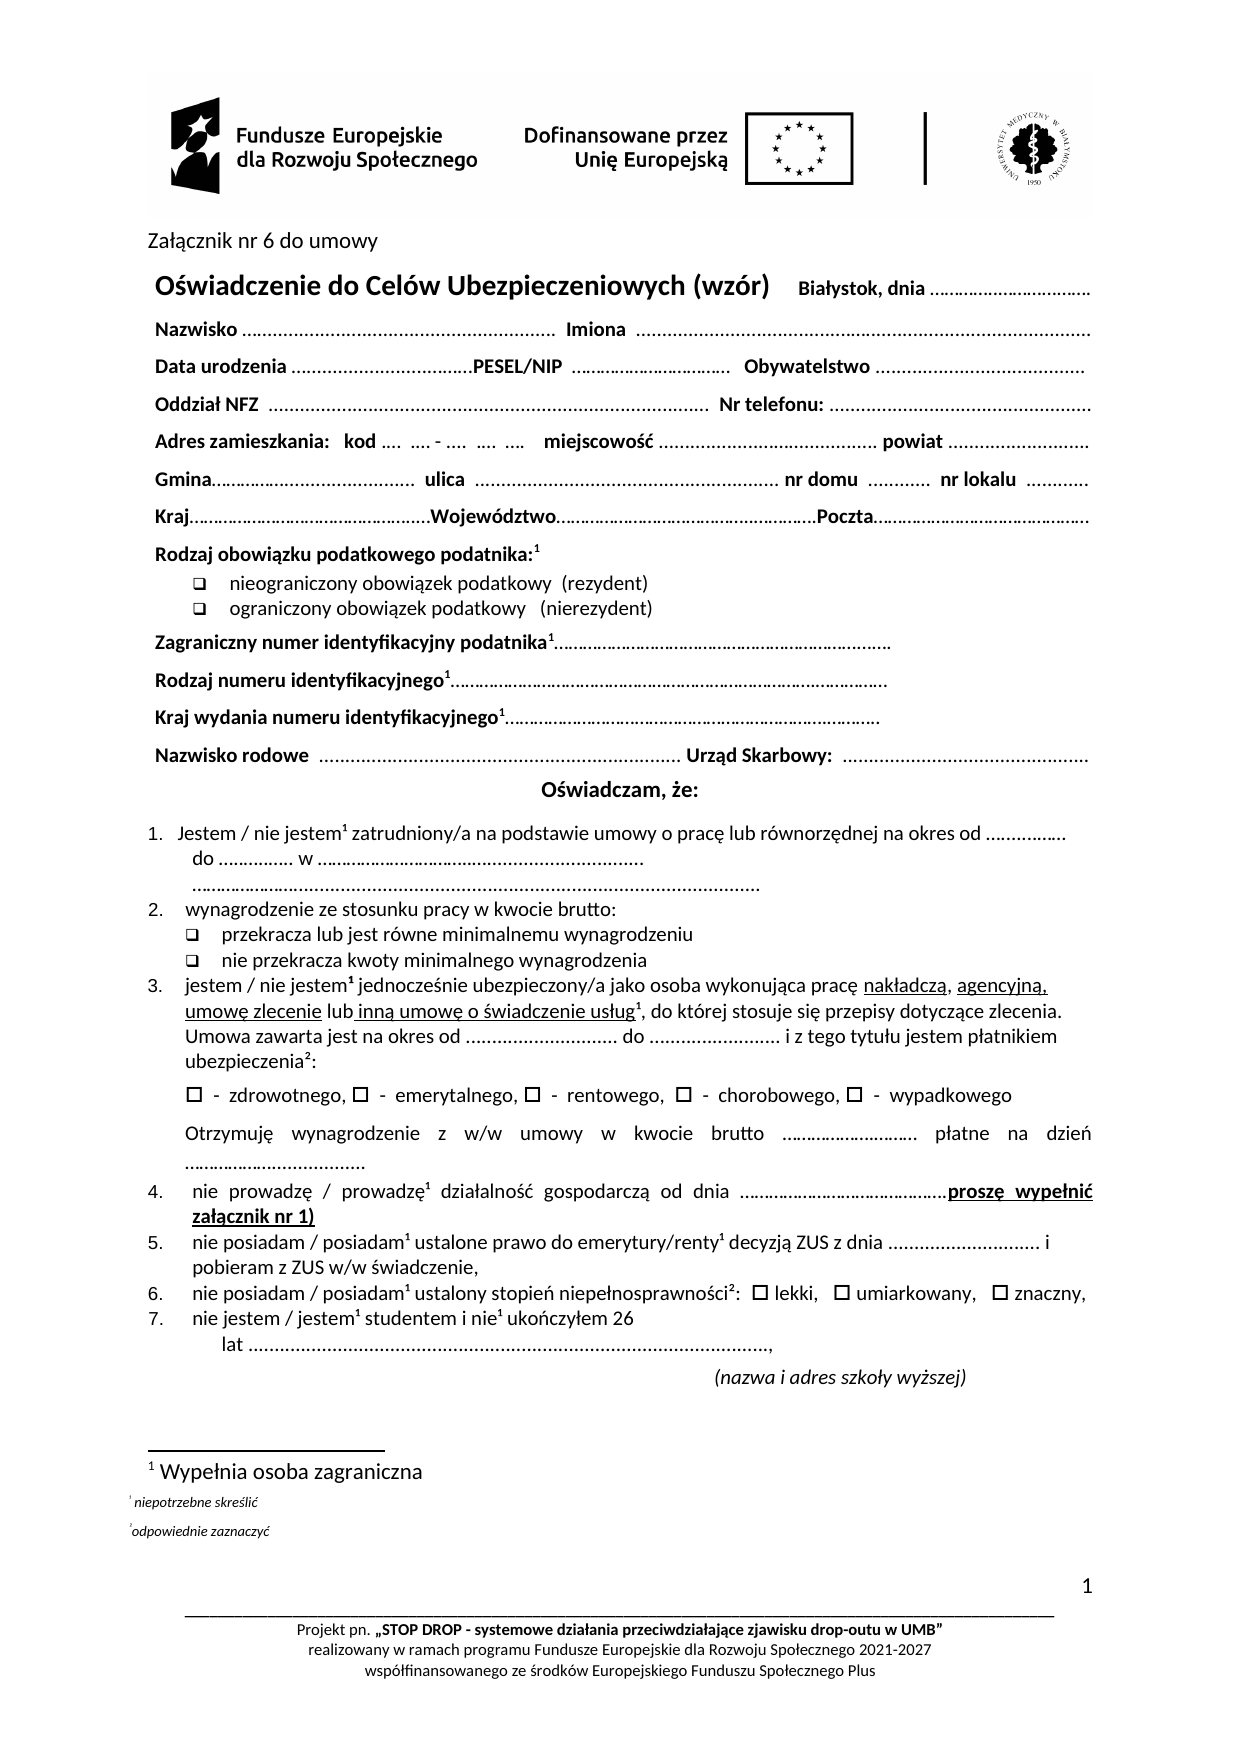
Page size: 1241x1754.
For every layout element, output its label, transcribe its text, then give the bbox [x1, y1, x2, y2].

list nie posiadam / posiadam¹ ustalony stopień niepełnosprawności²: lekki, umiarkowany, znaczny, [148, 1280, 1093, 1305]
text Załącznik nr 6 do umowy [148, 226, 1093, 254]
list nie posiadam / posiadam¹ ustalone prawo do emerytury/renty¹ decyzją ZUS z dnia ............................. i pobieram z ZUS w/w świadczenie, [148, 1229, 1093, 1280]
list Jestem / nie jestem¹ zatrudniony/a na podstawie umowy o pracę lub równorzędnej na okres od ….......…… do …..…..….. w …………………………..…..............................…………………......................................................................................... [148, 820, 1093, 896]
list przekracza lub jest równe minimalnemu wynagrodzeniu [148, 922, 1093, 947]
text Oświadczam, że: [148, 775, 1093, 803]
list wynagrodzenie ze stosunku pracy w kwocie brutto: [148, 896, 1093, 922]
list nie przekracza kwoty minimalnego wynagrodzenia [148, 947, 1093, 972]
text Otrzymuję wynagrodzenie z w/w umowy w kwocie brutto ……………….……… płatne na dzień ……………….................. [185, 1120, 1093, 1174]
list jestem / nie jestem¹ jednocześnie ubezpieczony/a jako osoba wykonująca pracę nakładczą, agencyjną, umowę zlecenie lub inną umowę o świadczenie usług¹, do której stosuje się przepisy dotyczące zlecenia. Umowa zawarta jest na okres od ............................. do ......................... i z tego tytułu jestem płatnikiem ubezpieczenia²: [147, 972, 1093, 1074]
text (nazwa i adres szkoły wyższej) [516, 1364, 1093, 1390]
table_header Oświadczenie do Celów Ubezpieczeniowych (wzór) Białystok, dnia …………..………...……. Nazwisko …......................................................... Imiona .........................................…........................................... Data urodzenia …..........................…...PESEL/NIP …………………………… Obywatelstwo ........................................ Oddział NFZ .................................................................................... Nr telefonu: .................................................. Adres zamieszkania: kod .… .… - .... .… …. miejscowość ......................…................. powiat ........................... Gmina……………......................... ulica .......................................................... nr domu ............ nr lokalu ............ Kraj………………………………………..…Województwo…………………………………..………….Poczta……………………………………… Rodzaj obowiązku podatkowego podatnika: nieograniczony obowiązek podatkowy (rezydent) ograniczony obowiązek podatkowy (nierezydent) Zagraniczny numer identyfikacyjny podatnika1………………………………………………………...…. Rodzaj numeru identyfikacyjnego1………………………………………………………………….…………… Kraj wydania numeru identyfikacyjnego1………………………………………………………….……….. Nazwisko rodowe ..................................................................... Urząd Skarbowy: ............................................... [148, 258, 1116, 771]
picture [147, 73, 1093, 218]
list nie jestem / jestem¹ studentem i nie¹ ukończyłem 26 lat ..................................................................................................., [148, 1305, 1093, 1356]
list nie prowadzę / prowadzę¹ działalność gospodarczą od dnia …………………………………….proszę wypełnić załącznik nr 1) [148, 1178, 1093, 1229]
text - zdrowotnego, - emerytalnego, - rentowego, - chorobowego, - wypadkowego [185, 1082, 1093, 1108]
